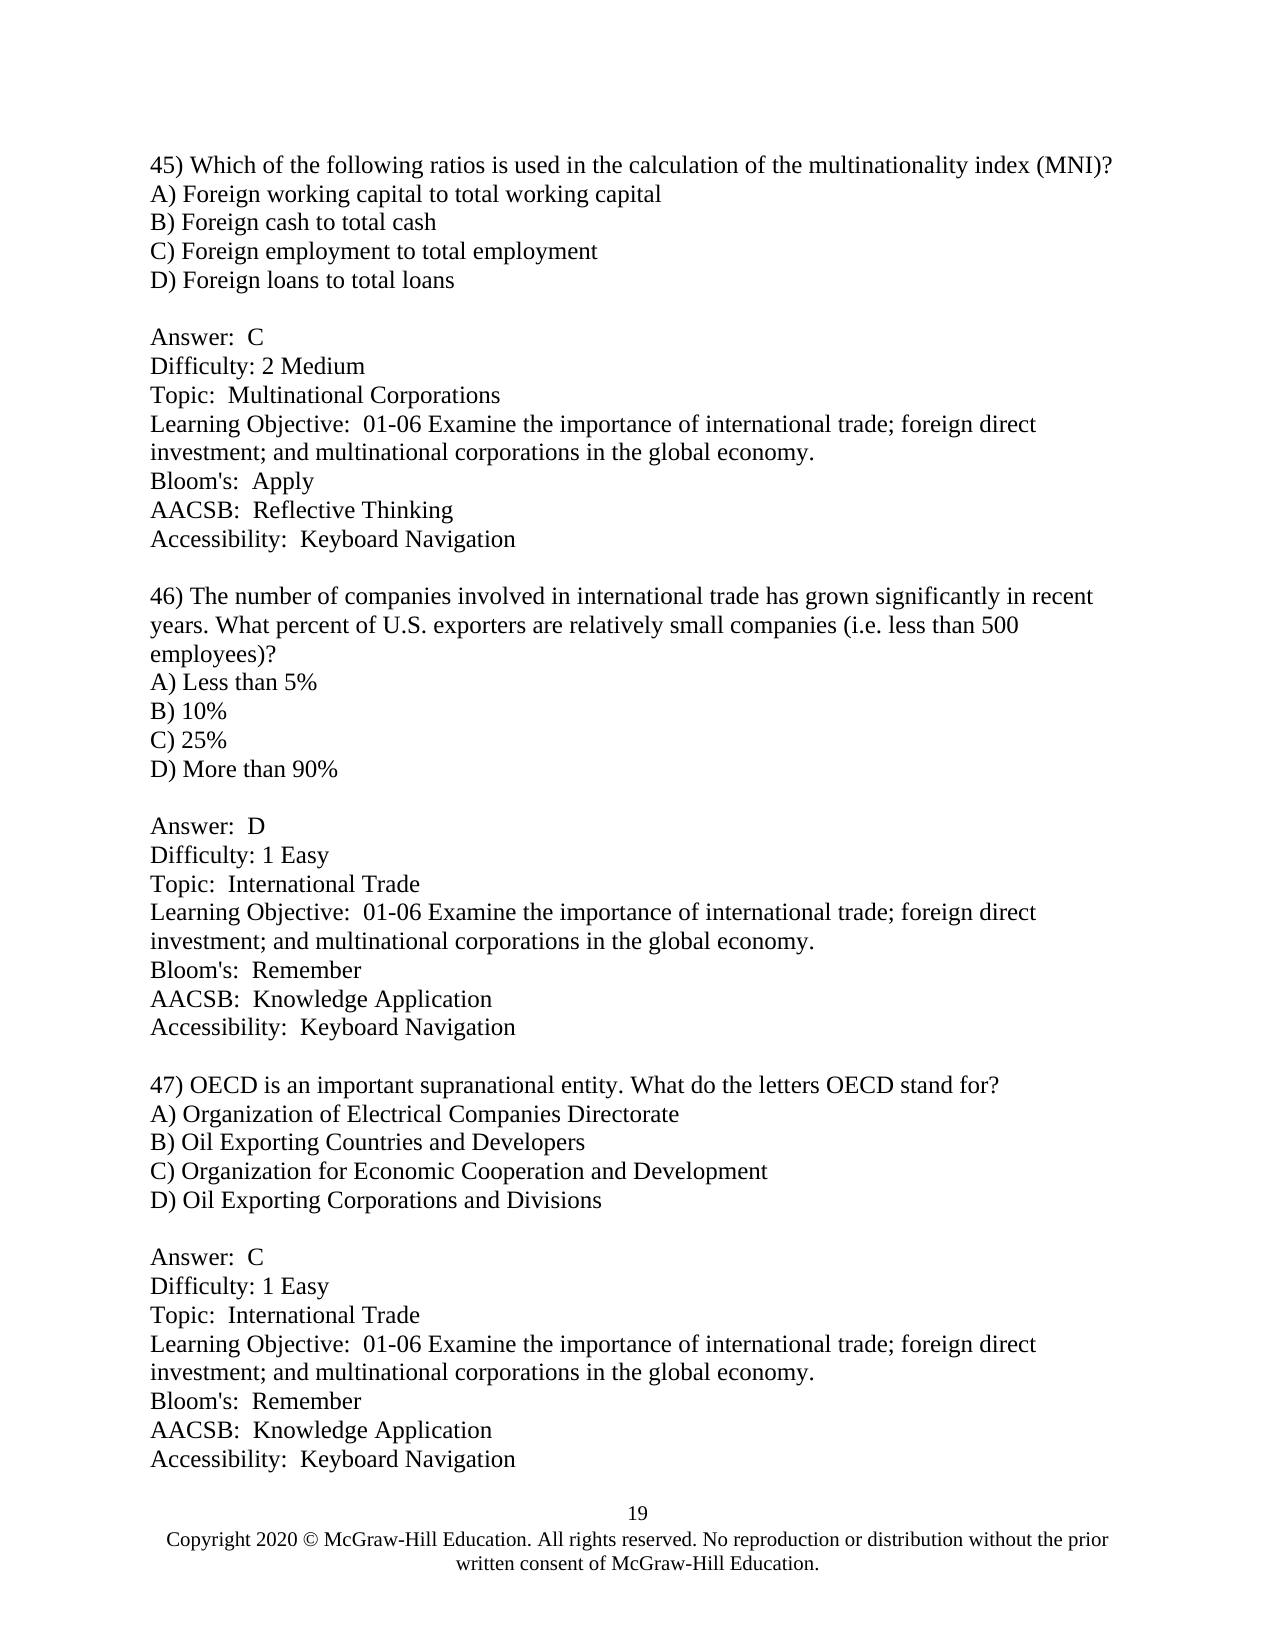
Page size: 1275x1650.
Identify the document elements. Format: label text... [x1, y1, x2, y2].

text A) Organization of Electrical Companies Directorate [150, 1099, 1125, 1127]
text Accessibility: Keyboard Navigation [150, 1444, 1125, 1472]
text Topic: International Trade [150, 1300, 1125, 1329]
text B) Foreign cash to total cash [150, 207, 1125, 236]
text AACSB: Knowledge Application [150, 984, 1125, 1012]
text D) Foreign loans to total loans [150, 265, 1125, 294]
text B) 10% [150, 696, 1125, 725]
text Bloom's: Apply [150, 466, 1125, 495]
text C) 25% [150, 725, 1125, 754]
text AACSB: Knowledge Application [150, 1415, 1125, 1444]
text Bloom's: Remember [150, 1386, 1125, 1415]
text Accessibility: Keyboard Navigation [150, 524, 1125, 552]
text Difficulty: 2 Medium [150, 351, 1125, 380]
text Answer: C [150, 322, 1125, 351]
text Topic: Multinational Corporations [150, 380, 1125, 409]
text Accessibility: Keyboard Navigation [150, 1012, 1125, 1041]
text D) Oil Exporting Corporations and Divisions [150, 1185, 1125, 1214]
text 45) Which of the following ratios is used in the calculation of the multinationality index (MNI)? [150, 150, 1125, 179]
text B) Oil Exporting Countries and Developers [150, 1127, 1125, 1156]
text D) More than 90% [150, 754, 1125, 782]
text Difficulty: 1 Easy [150, 1271, 1125, 1300]
text Difficulty: 1 Easy [150, 840, 1125, 869]
text C) Organization for Economic Cooperation and Development [150, 1156, 1125, 1185]
text C) Foreign employment to total employment [150, 236, 1125, 265]
text Bloom's: Remember [150, 955, 1125, 984]
text 46) The number of companies involved in international trade has grown significantly in recent years. What percent of U.S. exporters are relatively small companies (i.e. less than 500 employees)? [150, 581, 1125, 667]
text A) Foreign working capital to total working capital [150, 179, 1125, 207]
text Topic: International Trade [150, 869, 1125, 897]
text Answer: C [150, 1242, 1125, 1271]
text AACSB: Reflective Thinking [150, 495, 1125, 524]
text A) Less than 5% [150, 667, 1125, 696]
text 47) OECD is an important supranational entity. What do the letters OECD stand for? [150, 1070, 1125, 1099]
text Answer: D [150, 811, 1125, 840]
